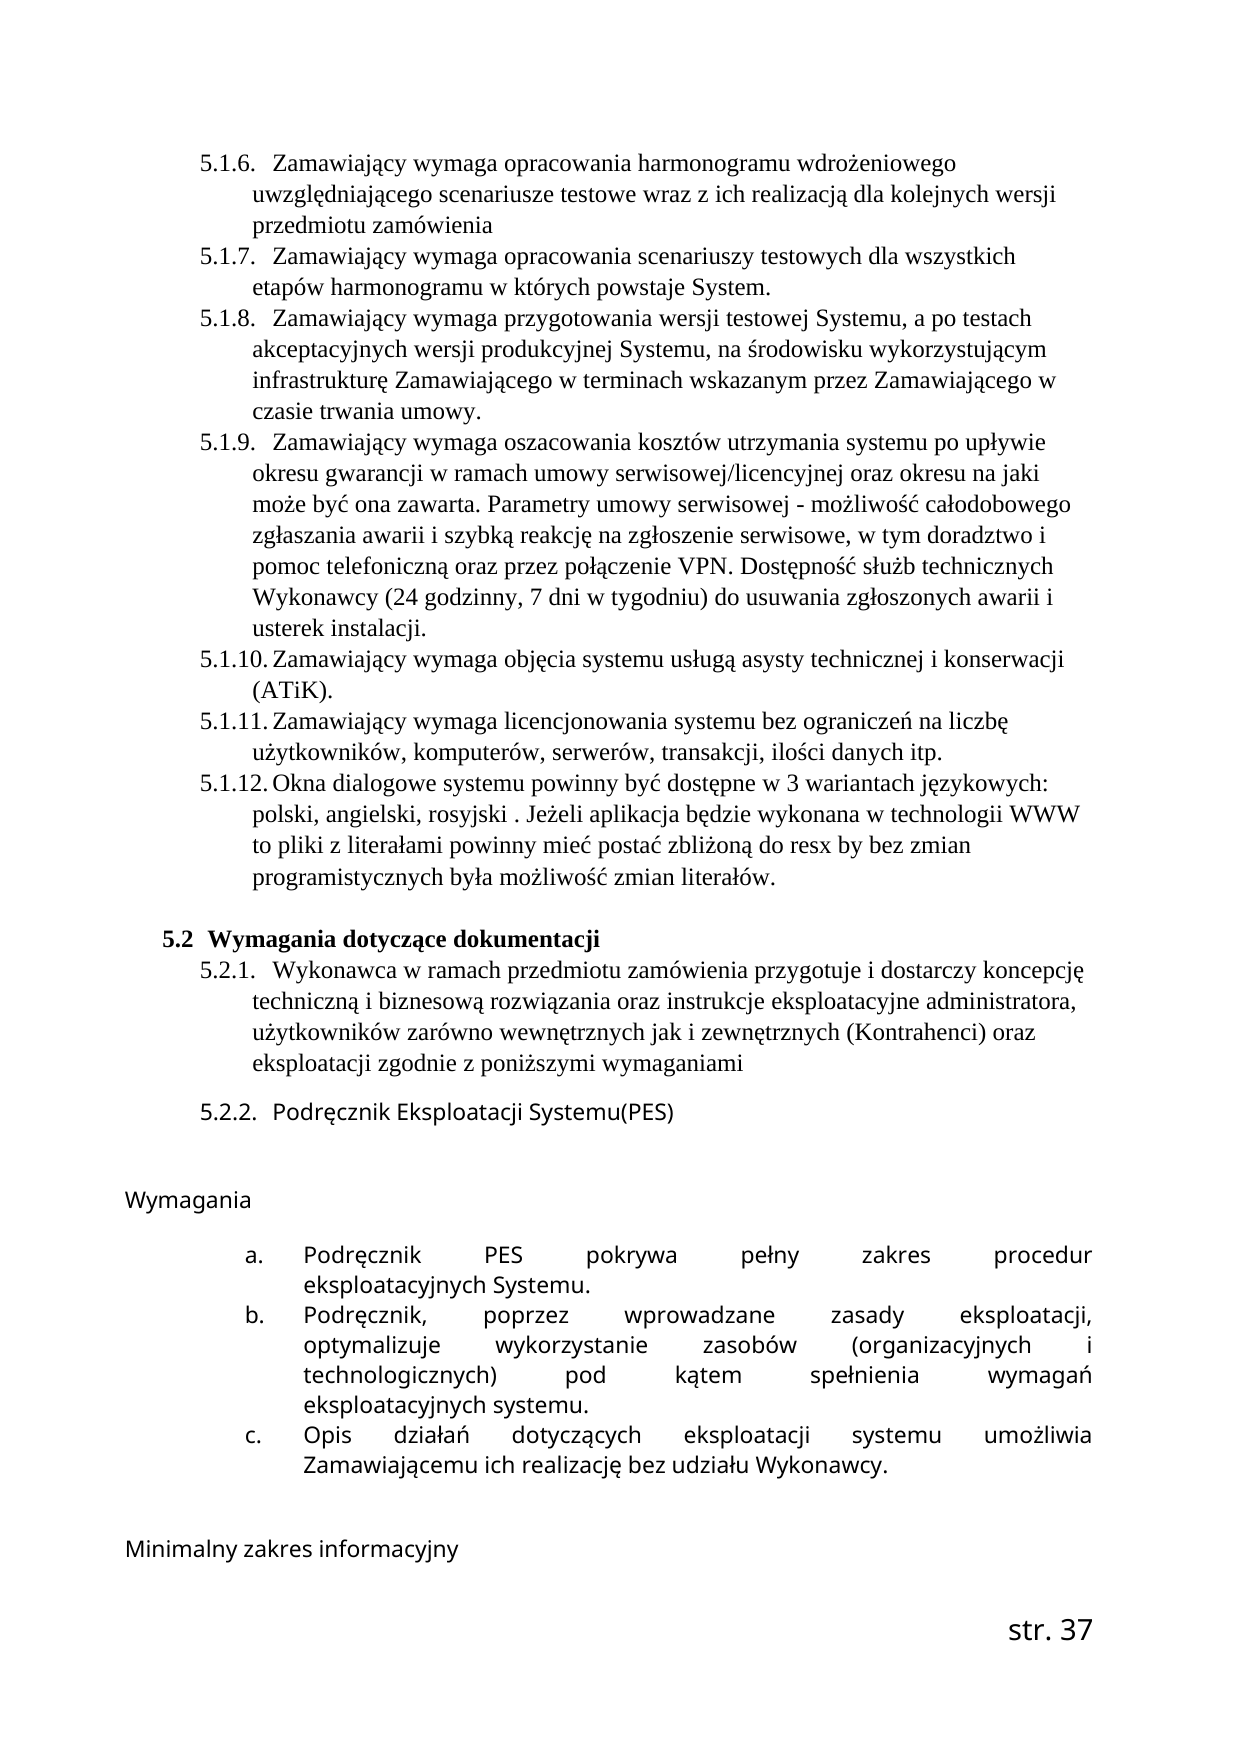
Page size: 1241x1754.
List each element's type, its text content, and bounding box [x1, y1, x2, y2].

list Zamawiający wymaga oszacowania kosztów utrzymania systemu po upływie okresu gwarancji w ramach umowy serwisowej/licencyjnej oraz okresu na jaki może być ona zawarta. Parametry umowy serwisowej - możliwość całodobowego zgłaszania awarii i szybką reakcję na zgłoszenie serwisowe, w tym doradztwo i pomoc telefoniczną oraz przez połączenie VPN. Dostępność służb technicznych Wykonawcy (24 godzinny, 7 dni w tygodniu) do usuwania zgłoszonych awarii i usterek instalacji. [199, 427, 1093, 642]
text c. Opis działań dotyczących eksploatacji systemu umożliwia Zamawiającemu ich realizację bez udziału Wykonawcy. [244, 1419, 1093, 1479]
text Wymagania [124, 1184, 1093, 1216]
list Wymagania dotyczące dokumentacji [162, 924, 1093, 952]
list Wykonawca w ramach przedmiotu zamówienia przygotuje i dostarczy koncepcję techniczną i biznesową rozwiązania oraz instrukcje eksploatacyjne administratora, użytkowników zarówno wewnętrznych jak i zewnętrznych (Kontrahenci) oraz eksploatacji zgodnie z poniższymi wymaganiami [199, 955, 1093, 1077]
list Zamawiający wymaga licencjonowania systemu bez ograniczeń na liczbę użytkowników, komputerów, serwerów, transakcji, ilości danych itp. [199, 706, 1093, 766]
list Zamawiający wymaga przygotowania wersji testowej Systemu, a po testach akceptacyjnych wersji produkcyjnej Systemu, na środowisku wykorzystującym infrastrukturę Zamawiającego w terminach wskazanym przez Zamawiającego w czasie trwania umowy. [199, 303, 1093, 425]
list Zamawiający wymaga objęcia systemu usługą asysty technicznej i konserwacji (ATiK). [199, 644, 1093, 704]
text Minimalny zakres informacyjny [124, 1533, 1093, 1564]
text a. Podręcznik PES pokrywa pełny zakres procedur eksploatacyjnych Systemu. [244, 1239, 1093, 1299]
list Zamawiający wymaga opracowania harmonogramu wdrożeniowego uwzględniającego scenariusze testowe wraz z ich realizacją dla kolejnych wersji przedmiotu zamówienia [199, 148, 1093, 238]
text b. Podręcznik, poprzez wprowadzane zasady eksploatacji, optymalizuje wykorzystanie zasobów (organizacyjnych i technologicznych) pod kątem spełnienia wymagań eksploatacyjnych systemu. [244, 1299, 1093, 1419]
list Podręcznik Eksploatacji Systemu(PES) [199, 1096, 1093, 1127]
list Okna dialogowe systemu powinny być dostępne w 3 wariantach językowych: polski, angielski, rosyjski . Jeżeli aplikacja będzie wykonana w technologii WWW to pliki z literałami powinny mieć postać zbliżoną do resx by bez zmian programistycznych była możliwość zmian literałów. [199, 768, 1093, 890]
list Zamawiający wymaga opracowania scenariuszy testowych dla wszystkich etapów harmonogramu w których powstaje System. [199, 241, 1093, 301]
